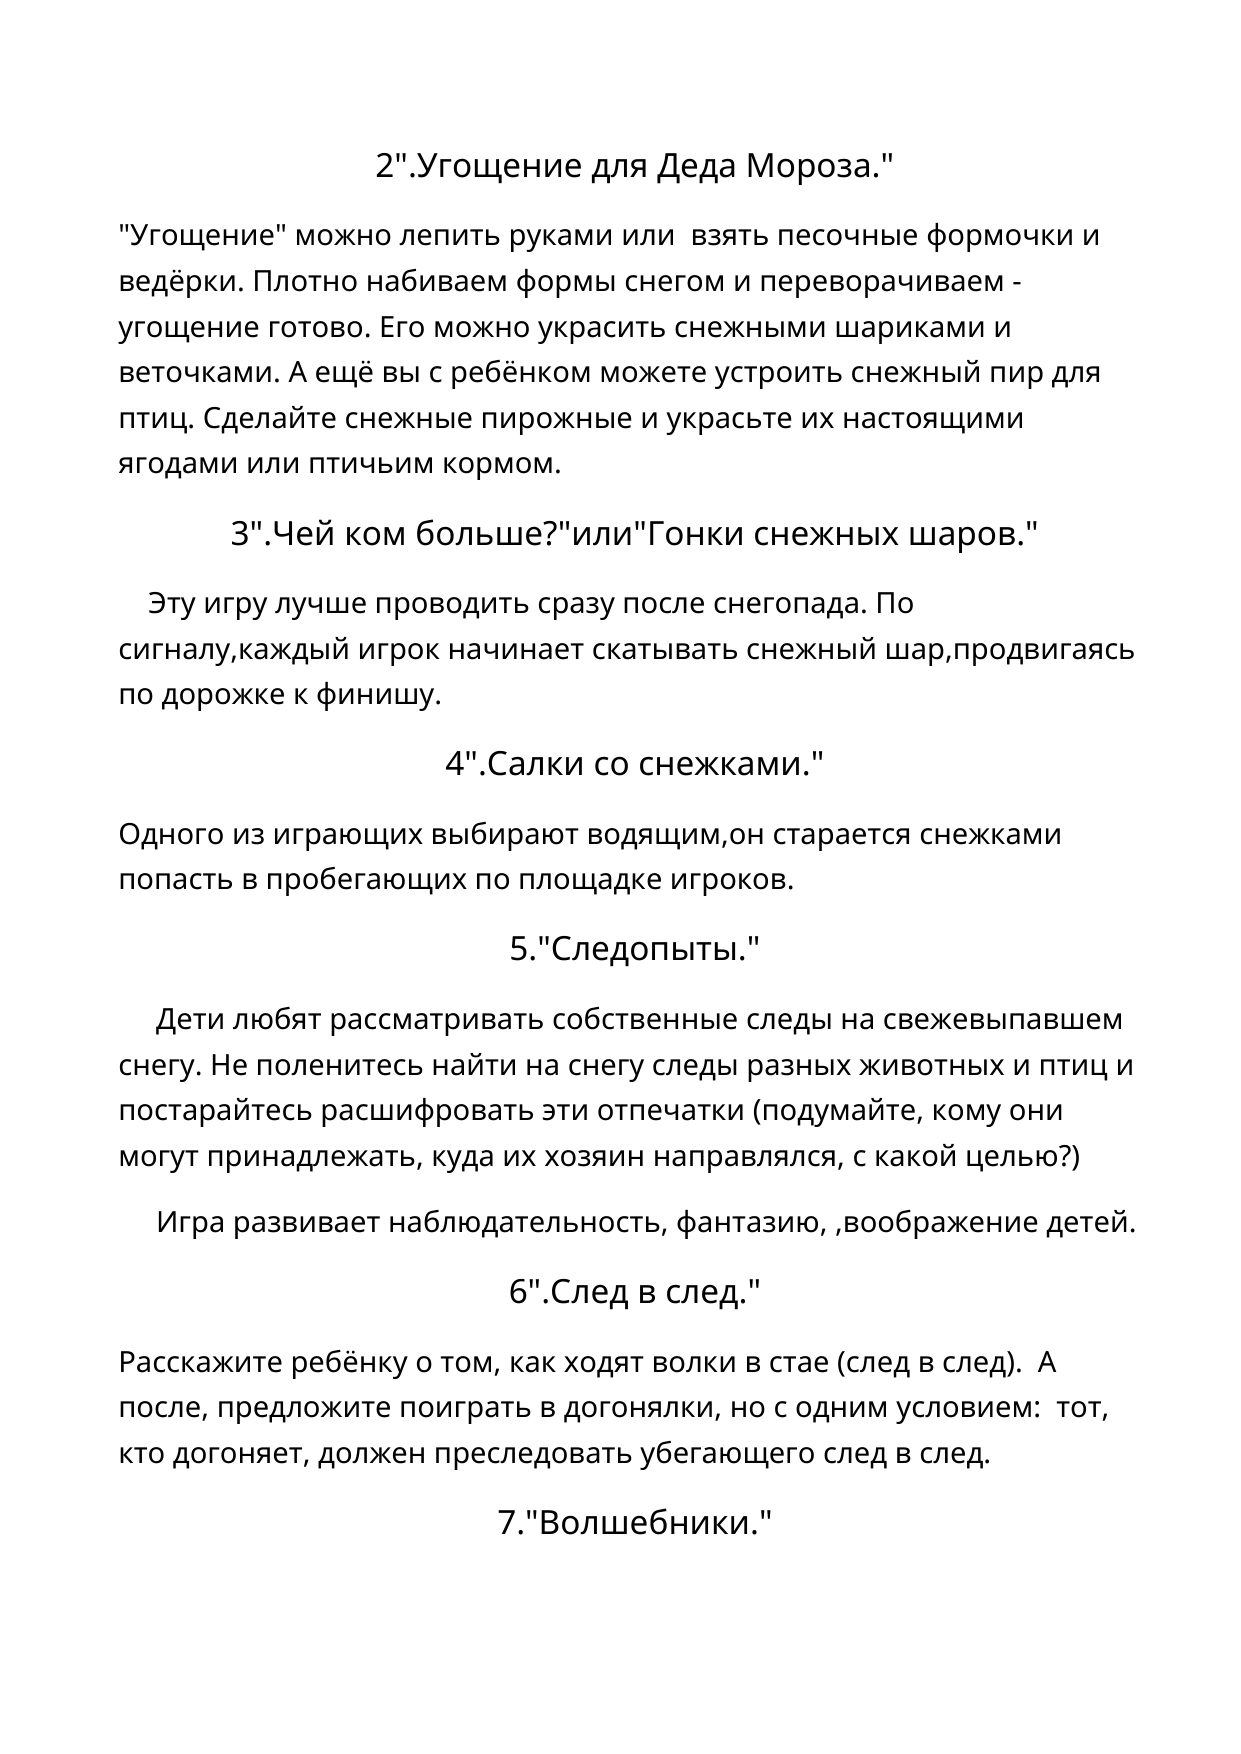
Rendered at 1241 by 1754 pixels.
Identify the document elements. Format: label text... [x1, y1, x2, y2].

text 2".Угощение для Деда Мороза." [118, 142, 1152, 187]
text 5."Следопыты." [118, 925, 1152, 971]
text 6".След в след." [118, 1268, 1152, 1313]
text Расскажите ребёнку о том, как ходят волки в стае (след в след). А после, предложите поиграть в догонялки, но с одним условием: тот, кто догоняет, должен преследовать убегающего след в след. [118, 1341, 1152, 1472]
text Дети любят рассматривать собственные следы на свежевыпавшем снегу. Не поленитесь найти на снегу следы разных животных и птиц и постарайтесь расшифровать эти отпечатки (подумайте, кому они могут принадлежать, куда их хозяин направлялся, с какой целью?) [118, 998, 1152, 1175]
text Одного из играющих выбирают водящим,он старается снежками попасть в пробегающих по площадке игроков. [118, 813, 1152, 898]
text Игра развивает наблюдательность, фантазию, ,воображение детей. [118, 1201, 1152, 1241]
text 3".Чей ком больше?"или"Гонки снежных шаров." [118, 509, 1152, 555]
text 4".Салки со снежками." [118, 740, 1152, 785]
text 7."Волшебники." [118, 1499, 1152, 1544]
text Эту игру лучше проводить сразу после снегопада. По сигналу,каждый игрок начинает скатывать снежный шар,продвигаясь по дорожке к финишу. [118, 582, 1152, 713]
text "Угощение" можно лепить руками или взять песочные формочки и ведёрки. Плотно набиваем формы снегом и переворачиваем - угощение готово. Его можно украсить снежными шариками и веточками. А ещё вы с ребёнком можете устроить снежный пир для птиц. Сделайте снежные пирожные и украсьте их настоящими ягодами или птичьим кормом. [118, 215, 1152, 482]
